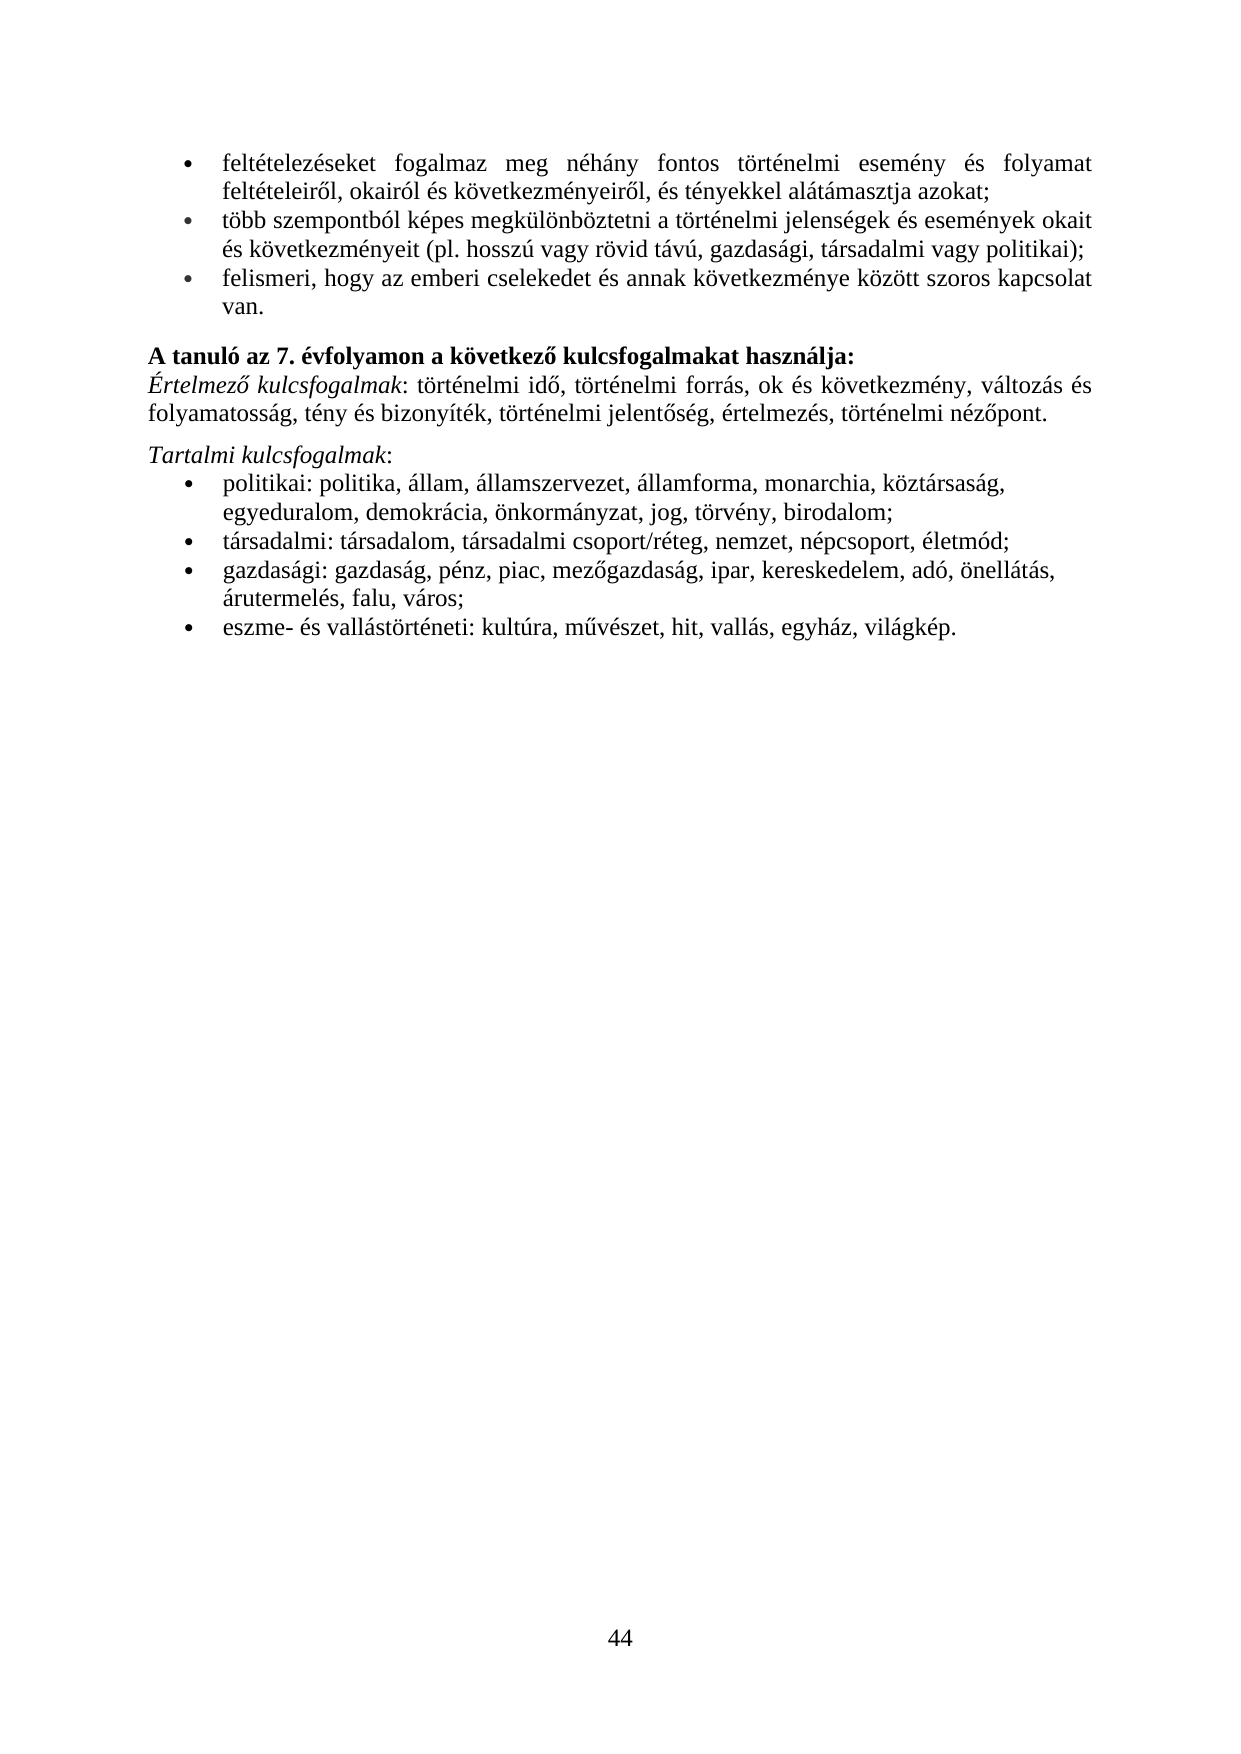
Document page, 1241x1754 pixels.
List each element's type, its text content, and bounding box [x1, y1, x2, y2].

list felismeri, hogy az emberi cselekedet és annak következménye között szoros kapcsolat van. [184, 263, 1093, 320]
list politikai: politika, állam, államszervezet, államforma, monarchia, köztársaság, egyeduralom, demokrácia, önkormányzat, jog, törvény, birodalom; [185, 468, 1093, 526]
list gazdasági: gazdaság, pénz, piac, mezőgazdaság, ipar, kereskedelem, adó, önellátás, árutermelés, falu, város; [185, 555, 1093, 612]
text A tanuló az 7. évfolyamon a következő kulcsfogalmakat használja: [148, 341, 1093, 370]
list feltételezéseket fogalmaz meg néhány fontos történelmi esemény és folyamat feltételeiről, okairól és következményeiről, és tényekkel alátámasztja azokat; [184, 148, 1093, 205]
text Tartalmi kulcsfogalmak: [148, 440, 1093, 468]
text Értelmező kulcsfogalmak: történelmi idő, történelmi forrás, ok és következmény, változás és folyamatosság, tény és bizonyíték, történelmi jelentőség, értelmezés, történelmi nézőpont. [148, 370, 1093, 427]
list több szempontból képes megkülönböztetni a történelmi jelenségek és események okait és következményeit (pl. hosszú vagy rövid távú, gazdasági, társadalmi vagy politikai); [184, 205, 1093, 263]
list eszme- és vallástörténeti: kultúra, művészet, hit, vallás, egyház, világkép. [185, 612, 1093, 641]
list társadalmi: társadalom, társadalmi csoport/réteg, nemzet, népcsoport, életmód; [185, 526, 1093, 555]
